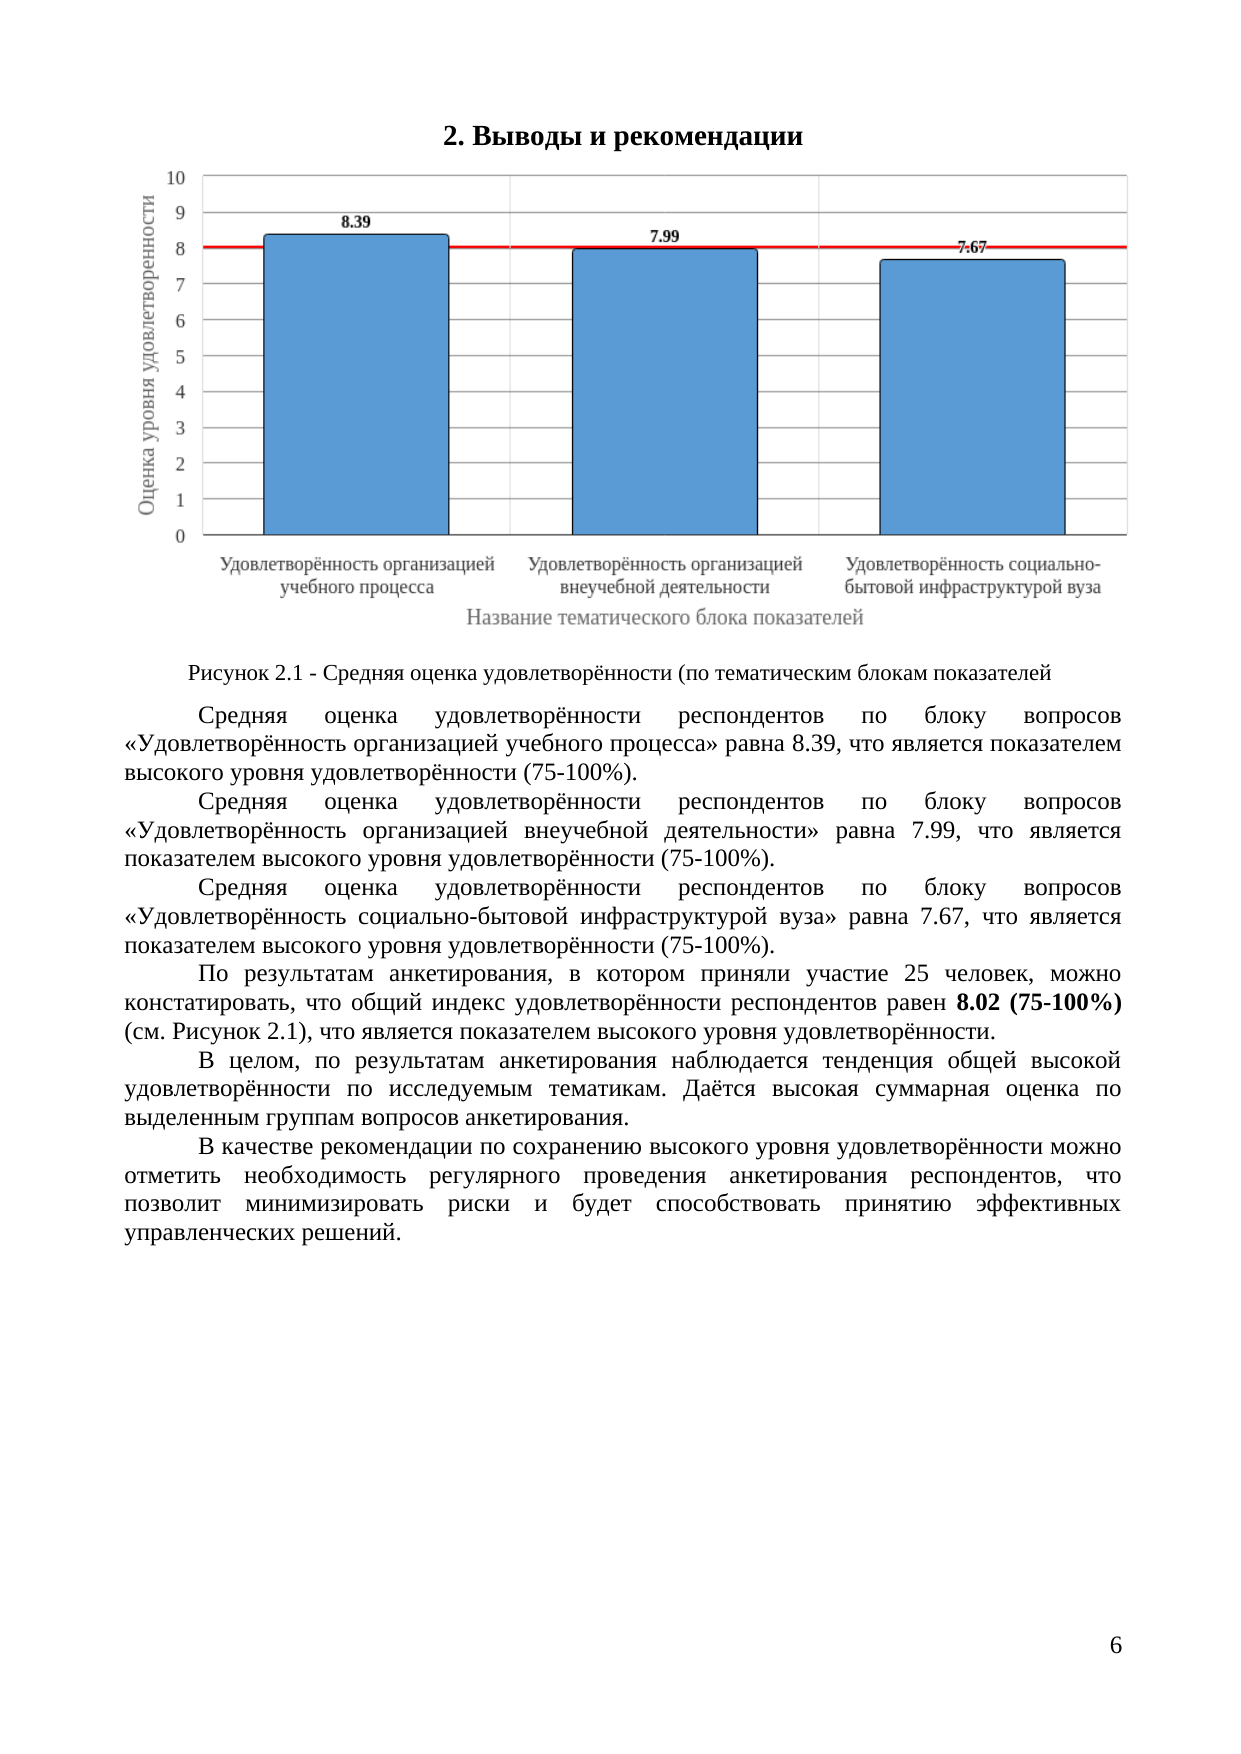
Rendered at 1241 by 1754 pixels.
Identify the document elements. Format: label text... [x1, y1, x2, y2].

text Средняя оценка удовлетворённости респондентов по блоку вопросов «Удовлетворённость организацией учебного процесса» равна 8.39, что является показателем высокого уровня удовлетворённости (75-100%). [124, 700, 1122, 786]
text В качестве рекомендации по сохранению высокого уровня удовлетворённости можно отметить необходимость регулярного проведения анкетирования респондентов, что позволит минимизировать риски и будет способствовать принятию эффективных управленческих решений. [124, 1131, 1122, 1246]
subtitle 2. Выводы и рекомендации [124, 118, 1122, 152]
text Средняя оценка удовлетворённости респондентов по блоку вопросов «Удовлетворённость социально-бытовой инфраструктурой вуза» равна 7.67, что является показателем высокого уровня удовлетворённости (75-100%). [124, 872, 1122, 958]
text Средняя оценка удовлетворённости респондентов по блоку вопросов «Удовлетворённость организацией внеучебной деятельности» равна 7.99, что является показателем высокого уровня удовлетворённости (75-100%). [124, 786, 1122, 872]
text В целом, по результатам анкетирования наблюдается тенденция общей высокой удовлетворённости по исследуемым тематикам. Даётся высокая суммарная оценка по выделенным группам вопросов анкетирования. [124, 1045, 1122, 1131]
picture [118, 164, 1139, 645]
text По результатам анкетирования, в котором приняли участие 25 человек, можно констатировать, что общий индекс удовлетворённости респондентов равен 8.02 (75-100%) (см. Рисунок 2.1), что является показателем высокого уровня удовлетворённости. [124, 958, 1122, 1045]
text Рисунок 2.1 - Средняя оценка удовлетворённости (по тематическим блокам показателей [118, 659, 1122, 685]
